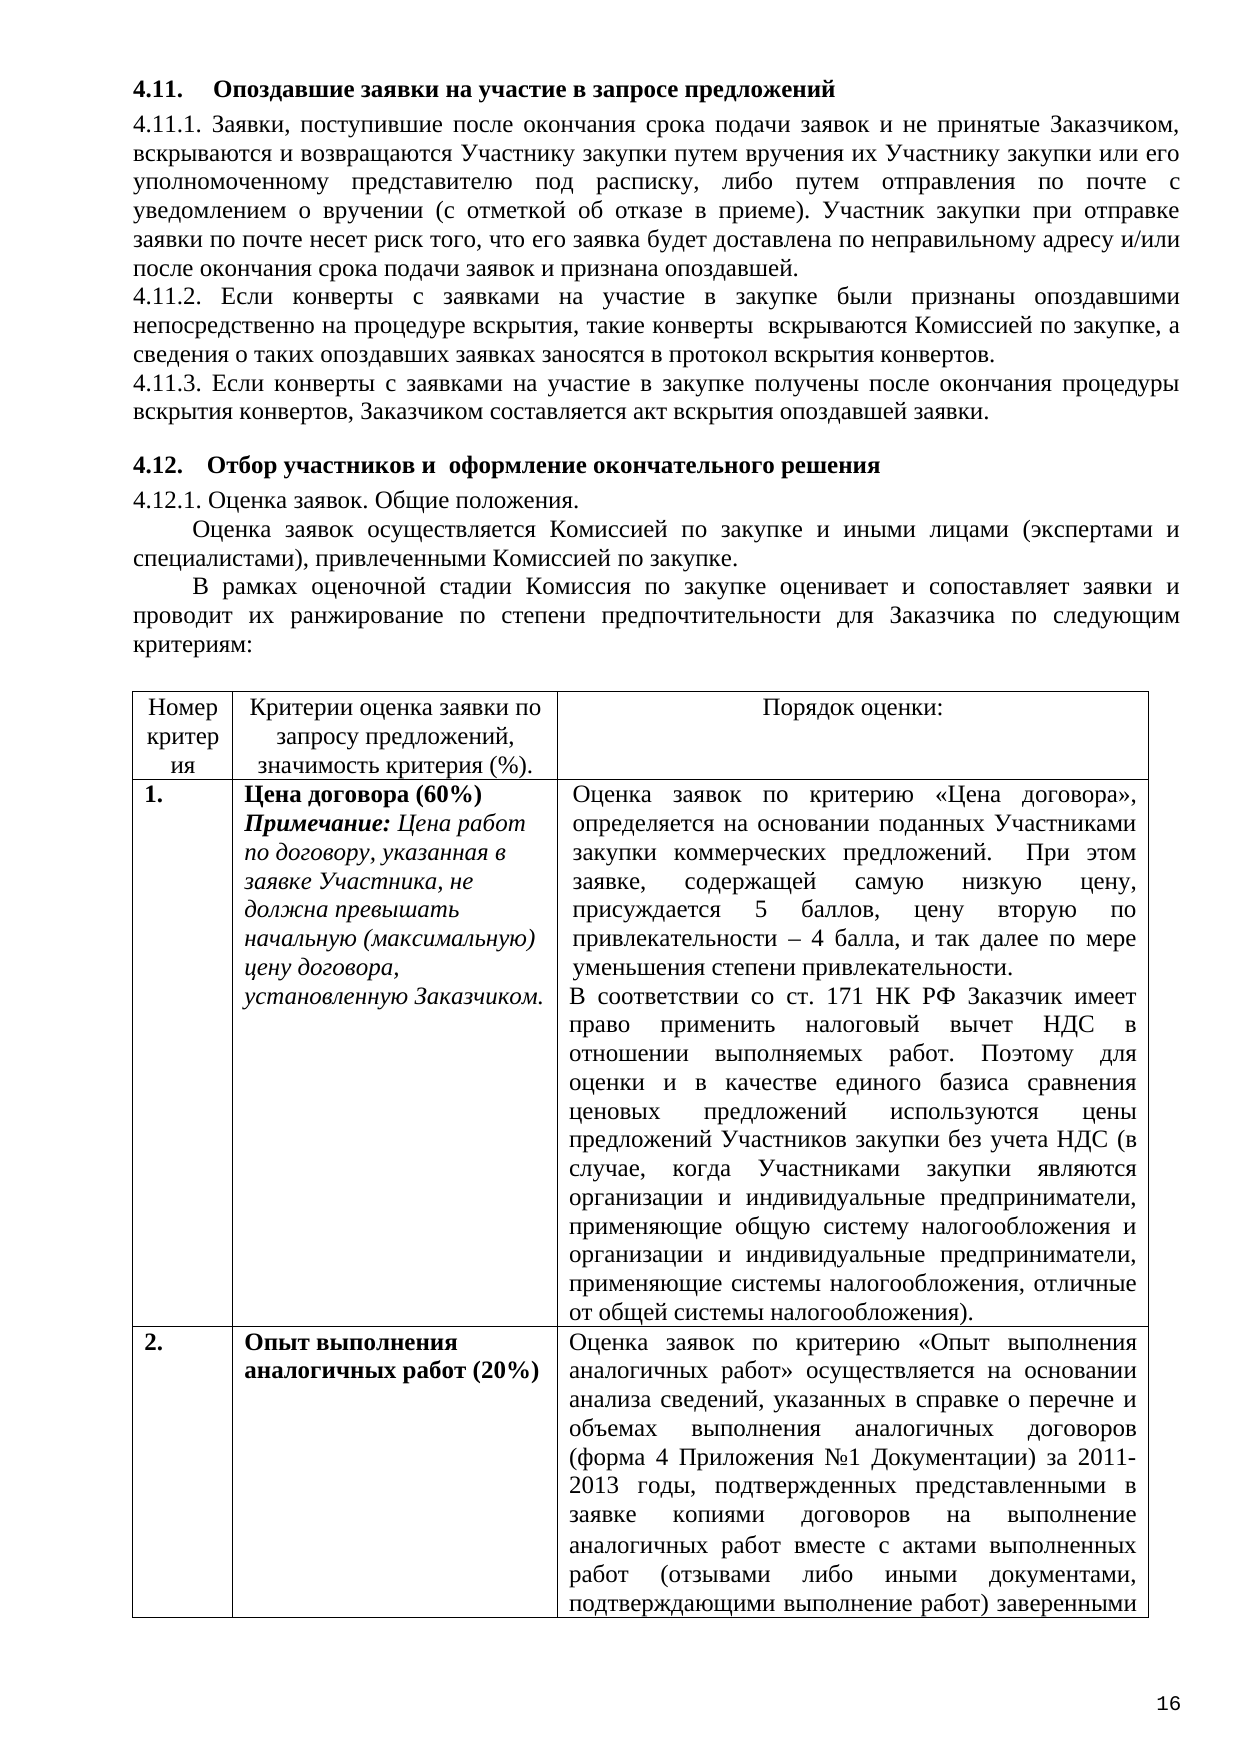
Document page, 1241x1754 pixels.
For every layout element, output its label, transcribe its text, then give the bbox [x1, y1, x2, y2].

text 4.11.3. Если конверты с заявками на участие в закупке получены после окончания процедуры вскрытия конвертов, Заказчиком составляется акт вскрытия опоздавшей заявки. [133, 368, 1181, 425]
table_cell Цена договора (60%) Примечание: Цена работ по договору, указанная в заявке Участника, не должна превышать начальную (максимальную) цену договора, установленную Заказчиком. [233, 780, 557, 1326]
table_cell 1. [133, 780, 232, 1326]
text 4.11.1. Заявки, поступившие после окончания срока подачи заявок и не принятые Заказчиком, вскрываются и возвращаются Участнику закупки путем вручения их Участнику закупки или его уполномоченному представителю под расписку, либо путем отправления по почте с уведомлением о вручении (с отметкой об отказе в приеме). Участник закупки при отправке заявки по почте несет риск того, что его заявка будет доставлена по неправильному адресу и/или после окончания срока подачи заявок и признана опоздавшей. [133, 109, 1181, 281]
text 4.11.2. Если конверты с заявками на участие в закупке были признаны опоздавшими непосредственно на процедуре вскрытия, такие конверты вскрываются Комиссией по закупке, а сведения о таких опоздавших заявках заносятся в протокол вскрытия конвертов. [133, 281, 1181, 368]
text Оценка заявок осуществляется Комиссией по закупке и иными лицами (экспертами и специалистами), привлеченными Комиссией по закупке. [133, 514, 1181, 571]
subtitle Опоздавшие заявки на участие в запросе предложений [133, 74, 1181, 103]
table_header Критерии оценка заявки по запросу предложений, значимость критерия (%). [233, 692, 557, 778]
text 4.12.1. Оценка заявок. Общие положения. [133, 485, 1181, 514]
table_header Порядок оценки: [558, 692, 1148, 778]
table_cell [233, 1327, 557, 1617]
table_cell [558, 1327, 1148, 1617]
table_cell 2. [133, 1327, 232, 1617]
subtitle Отбор участников и оформление окончательного решения [133, 450, 1181, 479]
table_header Номер критерия [133, 692, 232, 778]
text В рамках оценочной стадии Комиссия по закупке оценивает и сопоставляет заявки и проводит их ранжирование по степени предпочтительности для Заказчика по следующим критериям: [133, 571, 1181, 658]
table_cell Оценка заявок по критерию «Цена договора», определяется на основании поданных Участниками закупки коммерческих предложений. При этом заявке, содержащей самую низкую цену, присуждается 5 баллов, цену вторую по привлекательности – 4 балла, и так далее по мере уменьшения степени привлекательности. В соответствии со ст. 171 НК РФ Заказчик имеет право применить налоговый вычет НДС в отношении выполняемых работ. Поэтому для оценки и в качестве единого базиса сравнения ценовых предложений используются цены предложений Участников закупки без учета НДС (в случае, когда Участниками закупки являются организации и индивидуальные предприниматели, применяющие общую систему налогообложения и организации и индивидуальные предприниматели, применяющие системы налогообложения, отличные от общей системы налогообложения). [558, 780, 1148, 1326]
